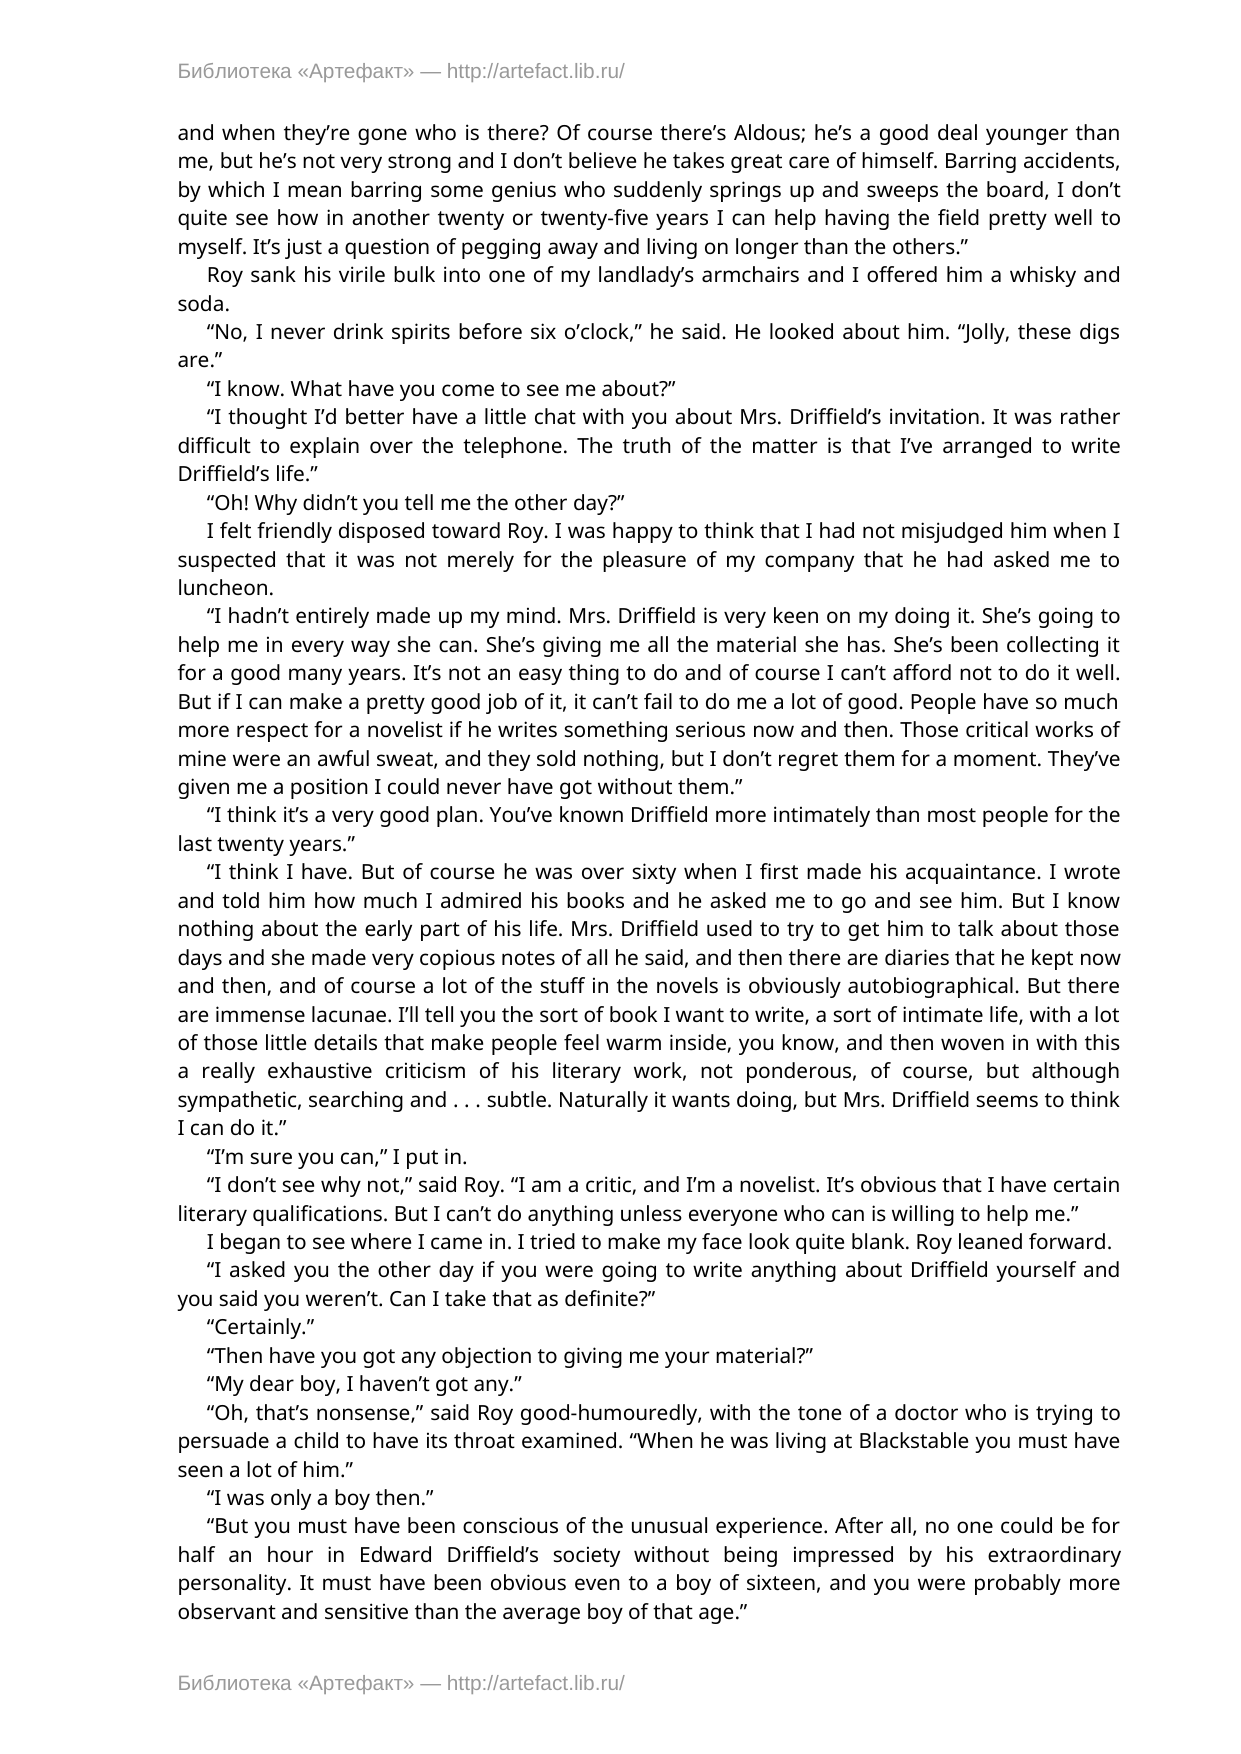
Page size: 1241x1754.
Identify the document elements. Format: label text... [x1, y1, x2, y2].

text “I’m sure you can,” I put in. [177, 1142, 1122, 1170]
text “I asked you the other day if you were going to write anything about Driffield yourself and you said you weren’t. Can I take that as definite?” [177, 1256, 1122, 1312]
text “I don’t see why not,” said Roy. “I am a critic, and I’m a novelist. It’s obvious that I have certain literary qualifications. But I can’t do anything unless everyone who can is willing to help me.” [177, 1170, 1122, 1227]
text I began to see where I came in. I tried to make my face look quite blank. Roy leaned forward. [177, 1227, 1122, 1256]
text “I hadn’t entirely made up my mind. Mrs. Driffield is very keen on my doing it. She’s going to help me in every way she can. She’s giving me all the material she has. She’s been collecting it for a good many years. It’s not an easy thing to do and of course I can’t afford not to do it well. But if I can make a pretty good job of it, it can’t fail to do me a lot of good. People have so much more respect for a novelist if he writes something serious now and then. Those critical works of mine were an awful sweat, and they sold nothing, but I don’t regret them for a moment. They’ve given me a position I could never have got without them.” [177, 602, 1122, 801]
text “I thought I’d better have a little chat with you about Mrs. Driffield’s invitation. It was rather difficult to explain over the telephone. The truth of the matter is that I’ve arranged to write Driffield’s life.” [177, 402, 1122, 488]
text “I was only a boy then.” [177, 1483, 1122, 1512]
text “Oh! Why didn’t you tell me the other day?” [177, 488, 1122, 516]
text I felt friendly disposed toward Roy. I was happy to think that I had not misjudged him when I suspected that it was not merely for the pleasure of my company that he had asked me to luncheon. [177, 516, 1122, 602]
text “Certainly.” [177, 1312, 1122, 1341]
text “I know. What have you come to see me about?” [177, 374, 1122, 402]
text “I think I have. But of course he was over sixty when I first made his acquaintance. I wrote and told him how much I admired his books and he asked me to go and see him. But I know nothing about the early part of his life. Mrs. Driffield used to try to get him to talk about those days and she made very copious notes of all he said, and then there are diaries that he kept now and then, and of course a lot of the stuff in the novels is obviously autobiographical. But there are immense lacunae. I’ll tell you the sort of book I want to write, a sort of intimate life, with a lot of those little details that make people feel warm inside, you know, and then woven in with this a really exhaustive criticism of his literary work, not ponderous, of course, but although sympathetic, searching and . . . subtle. Naturally it wants doing, but Mrs. Driffield seems to think I can do it.” [177, 857, 1122, 1142]
text “Oh, that’s nonsense,” said Roy good-humouredly, with the tone of a doctor who is trying to persuade a child to have its throat examined. “When he was living at Blackstable you must have seen a lot of him.” [177, 1398, 1122, 1483]
text Roy sank his virile bulk into one of my landlady’s armchairs and I offered him a whisky and soda. [177, 260, 1122, 317]
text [177, 118, 1122, 260]
text “My dear boy, I haven’t got any.” [177, 1369, 1122, 1398]
text “I think it’s a very good plan. You’ve known Driffield more intimately than most people for the last twenty years.” [177, 801, 1122, 857]
text “But you must have been conscious of the unusual experience. After all, no one could be for half an hour in Edward Driffield’s society without being impressed by his extraordinary personality. It must have been obvious even to a boy of sixteen, and you were probably more observant and sensitive than the average boy of that age.” [177, 1512, 1122, 1625]
text “No, I never drink spirits before six o’clock,” he said. He looked about him. “Jolly, these digs are.” [177, 317, 1122, 374]
text “Then have you got any objection to giving me your material?” [177, 1341, 1122, 1369]
